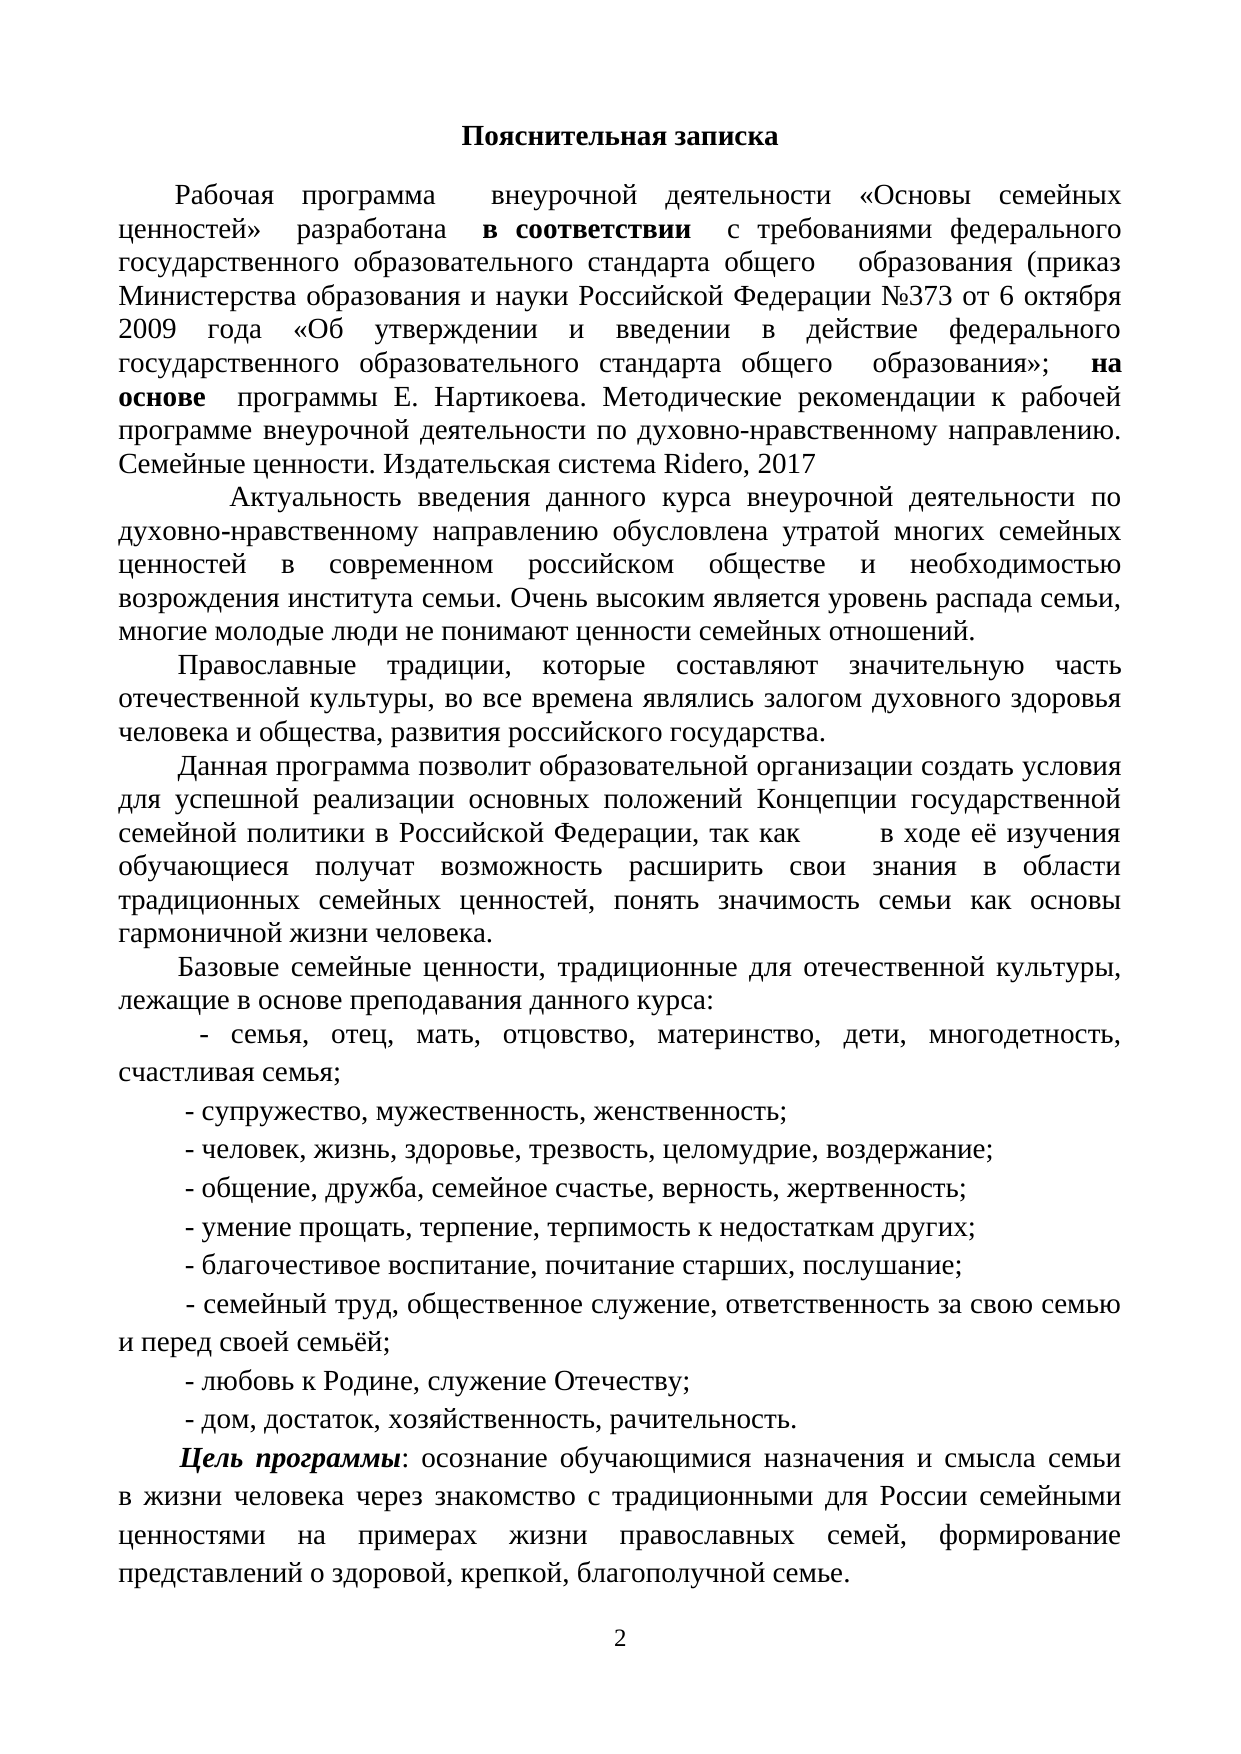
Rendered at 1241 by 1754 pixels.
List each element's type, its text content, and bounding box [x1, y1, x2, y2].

text - человек, жизнь, здоровье, трезвость, целомудрие, воздержание; [118, 1132, 1122, 1165]
text - общение, дружба, семейное счастье, верность, жертвенность; [118, 1170, 1122, 1204]
text - умение прощать, терпение, терпимость к недостаткам других; [118, 1209, 1122, 1242]
text Пояснительная записка [118, 118, 1122, 152]
text - семья, отец, мать, отцовство, материнство, дети, многодетность, счастливая семья; [118, 1016, 1122, 1088]
text - благочестивое воспитание, почитание старших, послушание; [118, 1247, 1122, 1281]
text Базовые семейные ценности, традиционные для отечественной культуры, лежащие в основе преподавания данного курса: [118, 949, 1122, 1016]
text - дом, достаток, хозяйственность, рачительность. [118, 1401, 1122, 1435]
text - семейный труд, общественное служение, ответственность за свою семью и перед своей семьёй; [118, 1286, 1122, 1358]
text Актуальность введения данного курса внеурочной деятельности по духовно-нравственному направлению обусловлена утратой многих семейных ценностей в современном российском обществе и необходимостью возрождения института семьи. Очень высоким является уровень распада семьи, многие молодые люди не понимают ценности семейных отношений. [118, 479, 1122, 647]
text Православные традиции, которые составляют значительную часть отечественной культуры, во все времена являлись залогом духовного здоровья человека и общества, развития российского государства. [118, 647, 1122, 748]
text - супружество, мужественность, женственность; [118, 1093, 1122, 1127]
text - любовь к Родине, служение Отечеству; [118, 1363, 1122, 1396]
text Данная программа позволит образовательной организации создать условия для успешной реализации основных положений Концепции государственной семейной политики в Российской Федерации, так как в ходе её изучения обучающиеся получат возможность расширить свои знания в области традиционных семейных ценностей, понять значимость семьи как основы гармоничной жизни человека. [118, 748, 1122, 949]
text Цель программы: осознание обучающимися назначения и смысла семьи в жизни человека через знакомство с традиционными для России семейными ценностями на примерах жизни православных семей, формирование представлений о здоровой, крепкой, благополучной семье. [118, 1440, 1122, 1589]
text Рабочая программа внеурочной деятельности «Основы семейных ценностей» разработана в соответствии с требованиями федерального государственного образовательного стандарта общего образования (приказ Министерства образования и науки Российской Федерации №373 от 6 октября 2009 года «Об утверждении и введении в действие федерального государственного образовательного стандарта общего образования»; на основе программы Е. Нартикоева. Методические рекомендации к рабочей программе внеурочной деятельности по духовно-нравственному направлению. Семейные ценности. Издательская система Ridero, 2017 [118, 177, 1122, 479]
